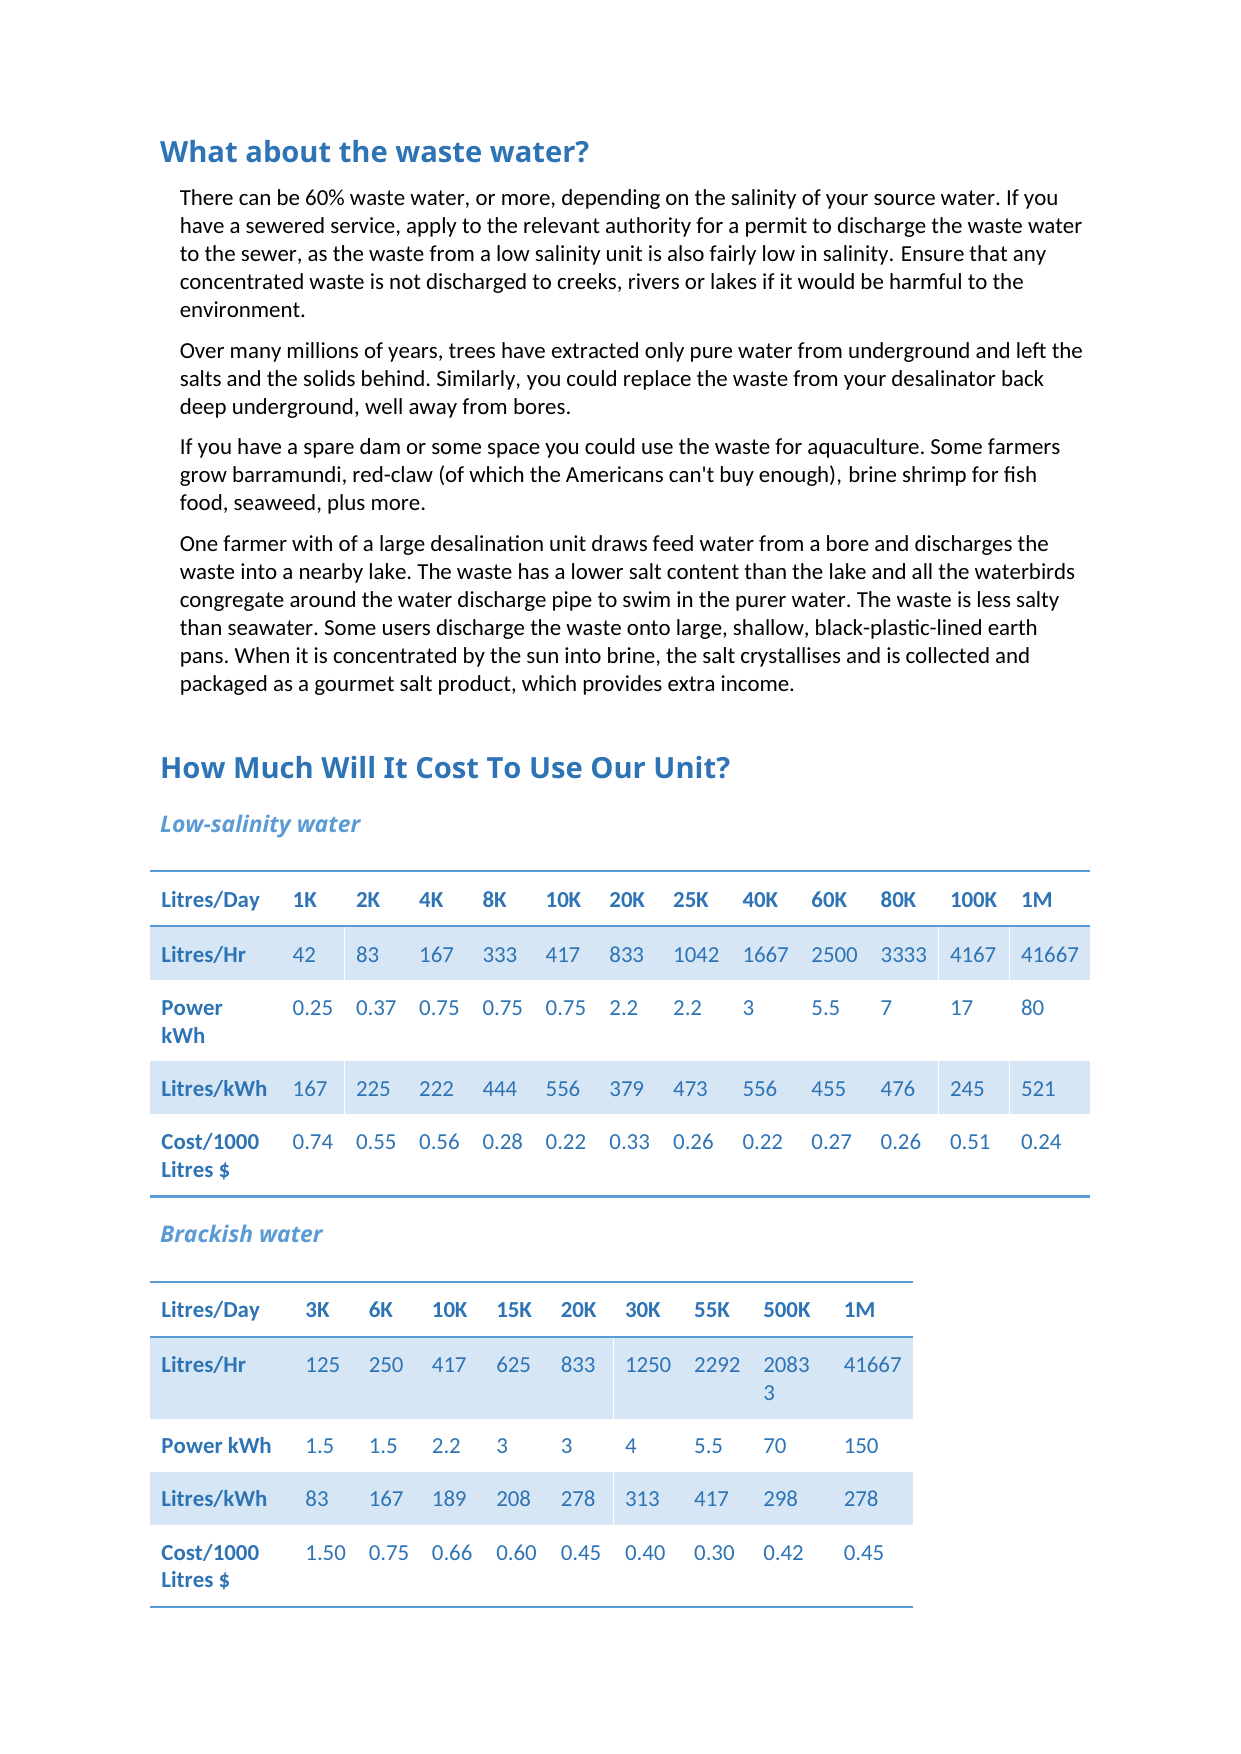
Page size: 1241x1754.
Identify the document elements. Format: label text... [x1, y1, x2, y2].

table_cell 3 [549, 1419, 613, 1472]
table_cell 3 [731, 980, 800, 1061]
table_cell 225 [345, 1061, 408, 1114]
table_cell 1250 [614, 1338, 683, 1419]
table_cell 1.50 [294, 1525, 357, 1606]
table_cell 189 [420, 1472, 485, 1525]
table_cell 0.30 [683, 1525, 752, 1606]
table_cell Litres/kWh [150, 1472, 294, 1525]
table_cell 83 [345, 927, 408, 980]
table_cell 250 [357, 1338, 420, 1419]
table_cell 2500 [800, 927, 869, 980]
table_cell 3 [485, 1419, 549, 1472]
table_cell 0.37 [345, 980, 408, 1061]
table_header 40K [731, 872, 800, 925]
table_cell 2.2 [598, 980, 662, 1061]
table_cell 417 [534, 927, 598, 980]
table_header 20K [549, 1283, 613, 1336]
table_cell 0.55 [345, 1114, 408, 1195]
subtitle How Much Will It Cost To Use Our Unit? [160, 747, 1090, 787]
table_cell 0.28 [471, 1114, 534, 1195]
table_cell 0.22 [731, 1114, 800, 1195]
table_cell 0.75 [357, 1525, 420, 1606]
table_cell 1667 [731, 927, 800, 980]
table_cell 1.5 [294, 1419, 357, 1472]
table_cell Litres/kWh [150, 1061, 281, 1114]
table_cell 0.75 [471, 980, 534, 1061]
table_cell 41667 [1010, 927, 1090, 980]
table_cell 245 [939, 1061, 1009, 1114]
table_cell 0.66 [420, 1525, 485, 1606]
table_cell 278 [549, 1472, 613, 1525]
table_header 4K [408, 872, 471, 925]
table_cell 0.25 [281, 980, 344, 1061]
text One farmer with of a large desalination unit draws feed water from a bore and discharges the waste into a nearby lake. The waste has a lower salt content than the lake and all the waterbirds congregate around the water discharge pipe to swim in the purer water. The waste is less salty than seawater. Some users discharge the waste onto large, shallow, black-plastic-lined earth pans. When it is concentrated by the sun into brine, the salt crystallises and is collected and packaged as a gourmet salt product, which provides extra income. [179, 529, 1090, 697]
table_cell 167 [357, 1472, 420, 1525]
table_header Litres/Day [150, 872, 281, 925]
table_header 10K [534, 872, 598, 925]
table_cell 0.40 [614, 1525, 683, 1606]
subtitle Brackish water [160, 1218, 1090, 1281]
text If you have a spare dam or some space you could use the waste for aquaculture. Some farmers grow barramundi, red-claw (of which the Americans can't buy enough), brine shrimp for fish food, seaweed, plus more. [179, 432, 1090, 516]
table_cell 444 [471, 1061, 534, 1114]
table_cell 80 [1010, 980, 1090, 1061]
table_cell 2.2 [420, 1419, 485, 1472]
table_cell 41667 [832, 1338, 913, 1419]
table_cell 0.75 [534, 980, 598, 1061]
table_header 30K [614, 1283, 683, 1336]
table_header 60K [800, 872, 869, 925]
table_cell 3333 [869, 927, 938, 980]
table_cell Cost/1000 Litres $ [150, 1114, 281, 1195]
table_cell 7 [869, 980, 938, 1061]
table_cell Power kWh [150, 980, 281, 1061]
table_header 20K [598, 872, 662, 925]
table_header 80K [869, 872, 938, 925]
subtitle What about the waste water? [160, 131, 1090, 171]
text There can be 60% waste water, or more, depending on the salinity of your source water. If you have a sewered service, apply to the relevant authority for a permit to discharge the waste water to the sewer, as the waste from a low salinity unit is also fairly low in salinity. Ensure that any concentrated waste is not discharged to creeks, rivers or lakes if it would be harmful to the environment. [179, 183, 1090, 323]
table_cell 278 [832, 1472, 913, 1525]
table_cell Litres/Hr [150, 927, 281, 980]
table_header 1M [832, 1283, 913, 1336]
table_cell 4 [614, 1419, 683, 1472]
table_cell 208 [485, 1472, 549, 1525]
table_cell Power kWh [150, 1419, 294, 1472]
table_cell 0.42 [752, 1525, 832, 1606]
table_cell 521 [1010, 1061, 1090, 1114]
table_cell 0.45 [832, 1525, 913, 1606]
table_cell 42 [281, 927, 344, 980]
table_header Litres/Day [150, 1283, 294, 1336]
table_cell 833 [598, 927, 662, 980]
table_cell 167 [408, 927, 471, 980]
table_cell 4167 [939, 927, 1009, 980]
table_cell 417 [683, 1472, 752, 1525]
table_cell 0.24 [1010, 1114, 1090, 1195]
table_cell 2.2 [662, 980, 731, 1061]
table_cell 298 [752, 1472, 832, 1525]
table_cell 1042 [662, 927, 731, 980]
table_cell 70 [752, 1419, 832, 1472]
table_cell Cost/1000 Litres $ [150, 1525, 294, 1606]
table_cell 0.45 [549, 1525, 613, 1606]
table_cell 222 [408, 1061, 471, 1114]
table_cell 0.75 [408, 980, 471, 1061]
table_header 2K [345, 872, 408, 925]
table_cell 20833 [752, 1338, 832, 1419]
table_cell 476 [869, 1061, 938, 1114]
table_cell 556 [731, 1061, 800, 1114]
table_cell 2292 [683, 1338, 752, 1419]
table_cell 0.33 [598, 1114, 662, 1195]
table_cell 1.5 [357, 1419, 420, 1472]
table_cell 333 [471, 927, 534, 980]
subtitle Low-salinity water [160, 808, 1090, 870]
table_cell 0.22 [534, 1114, 598, 1195]
table_cell 167 [281, 1061, 344, 1114]
table_cell 0.27 [800, 1114, 869, 1195]
table_header 500K [752, 1283, 832, 1336]
table_cell 0.74 [281, 1114, 344, 1195]
table_cell 625 [485, 1338, 549, 1419]
table_header 3K [294, 1283, 357, 1336]
table_cell 0.56 [408, 1114, 471, 1195]
table_cell 556 [534, 1061, 598, 1114]
table_cell 0.26 [662, 1114, 731, 1195]
table_cell 379 [598, 1061, 662, 1114]
table_cell 313 [614, 1472, 683, 1525]
table_cell 0.26 [869, 1114, 938, 1195]
table_cell 5.5 [800, 980, 869, 1061]
table_cell 150 [832, 1419, 913, 1472]
table_header 8K [471, 872, 534, 925]
table_cell 473 [662, 1061, 731, 1114]
table_cell 455 [800, 1061, 869, 1114]
table_header 1K [281, 872, 344, 925]
table_header 100K [939, 872, 1009, 925]
table_cell 5.5 [683, 1419, 752, 1472]
table_header 55K [683, 1283, 752, 1336]
table_header 1M [1010, 872, 1090, 925]
text Over many millions of years, trees have extracted only pure water from underground and left the salts and the solids behind. Similarly, you could replace the waste from your desalinator back deep underground, well away from bores. [179, 336, 1090, 420]
table_cell 0.51 [939, 1114, 1009, 1195]
table_header 15K [485, 1283, 549, 1336]
table_cell 83 [294, 1472, 357, 1525]
table_header 25K [662, 872, 731, 925]
table_cell 125 [294, 1338, 357, 1419]
table_header 10K [420, 1283, 485, 1336]
table_header 6K [357, 1283, 420, 1336]
table_cell 833 [549, 1338, 613, 1419]
table_cell 17 [939, 980, 1009, 1061]
table_cell 0.60 [485, 1525, 549, 1606]
table_cell Litres/Hr [150, 1338, 294, 1419]
table_cell 417 [420, 1338, 485, 1419]
